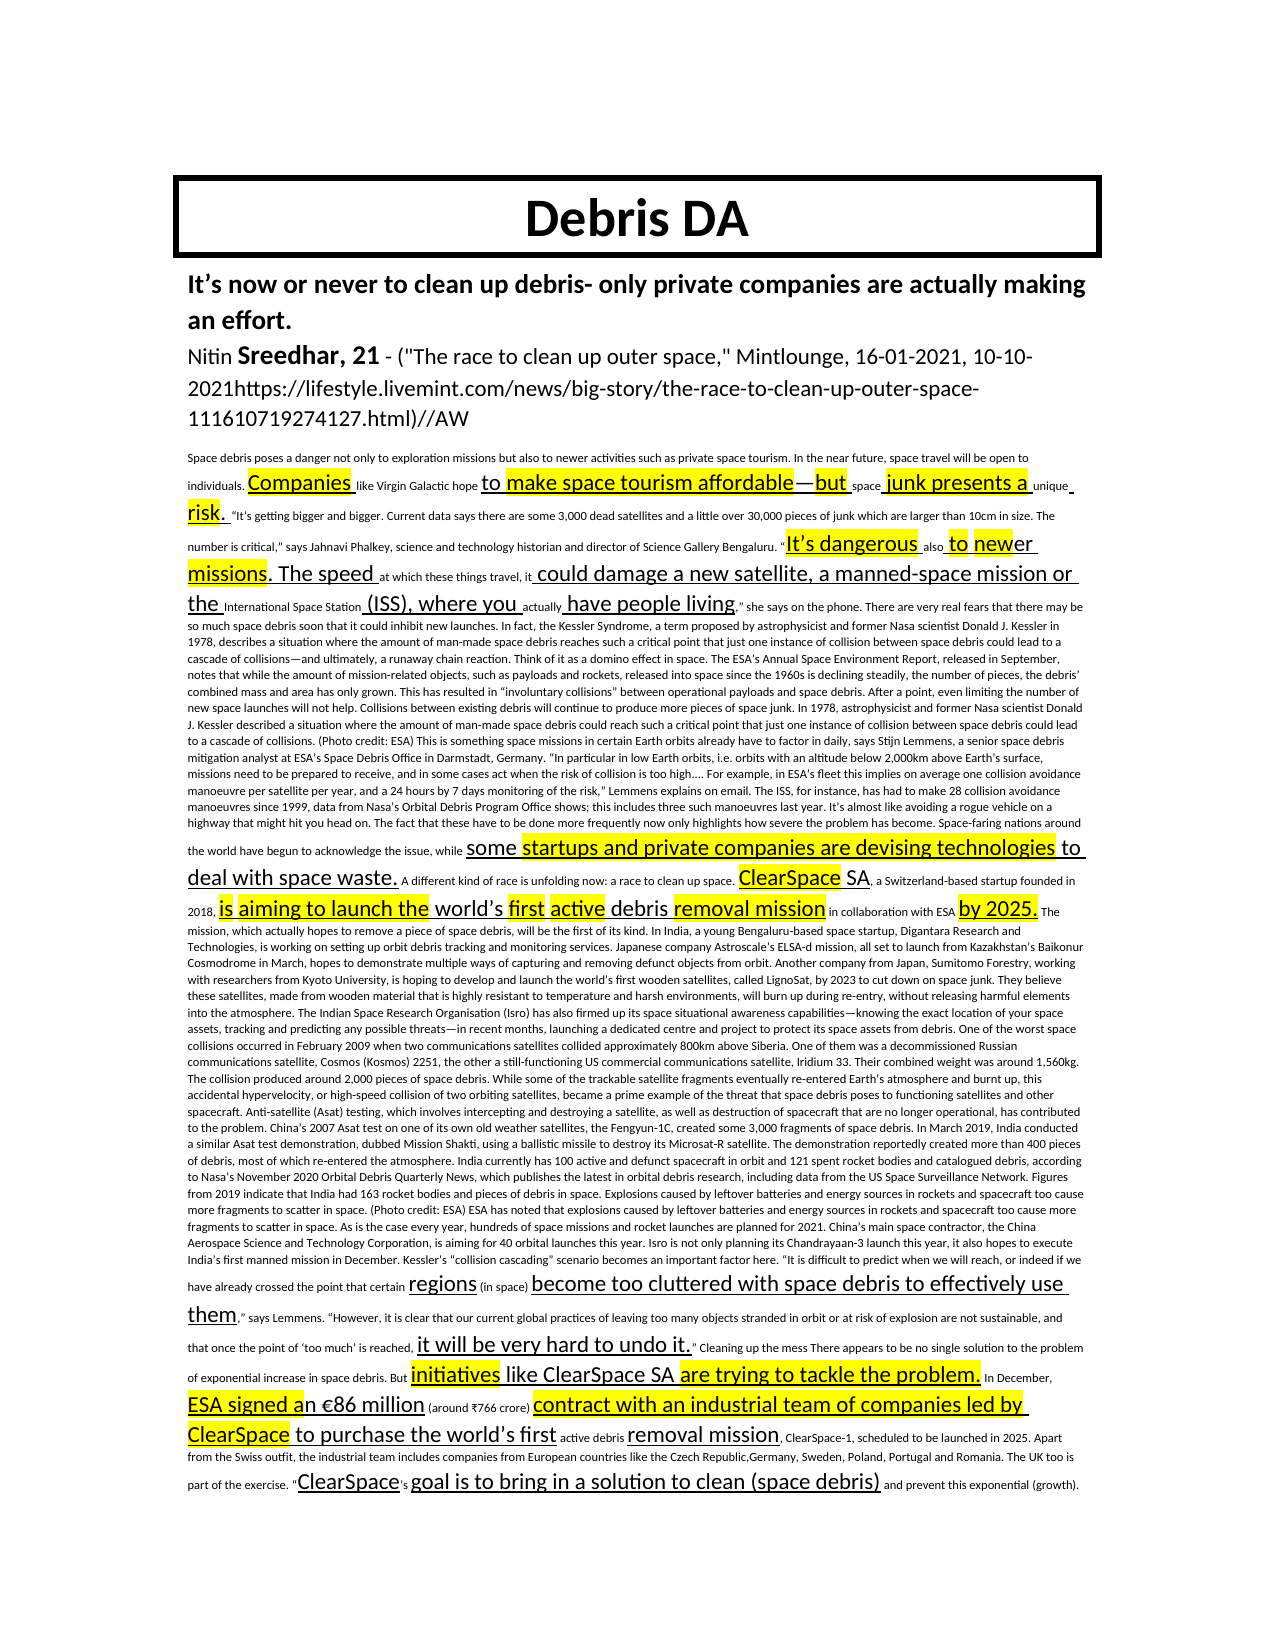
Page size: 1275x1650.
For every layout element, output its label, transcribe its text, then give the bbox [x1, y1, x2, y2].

subtitle Debris DA [179, 181, 1096, 252]
text Nitin Sreedhar, 21 - ("The race to clean up outer space," Mintlounge, 16-01-2021, 10-10-2021https://lifestyle.livemint.com/news/big-story/the-race-to-clean-up-outer-space-111610719274127.html)//AW [187, 338, 1087, 432]
subtitle It’s now or never to clean up debris- only private companies are actually making an effort. [187, 267, 1087, 336]
